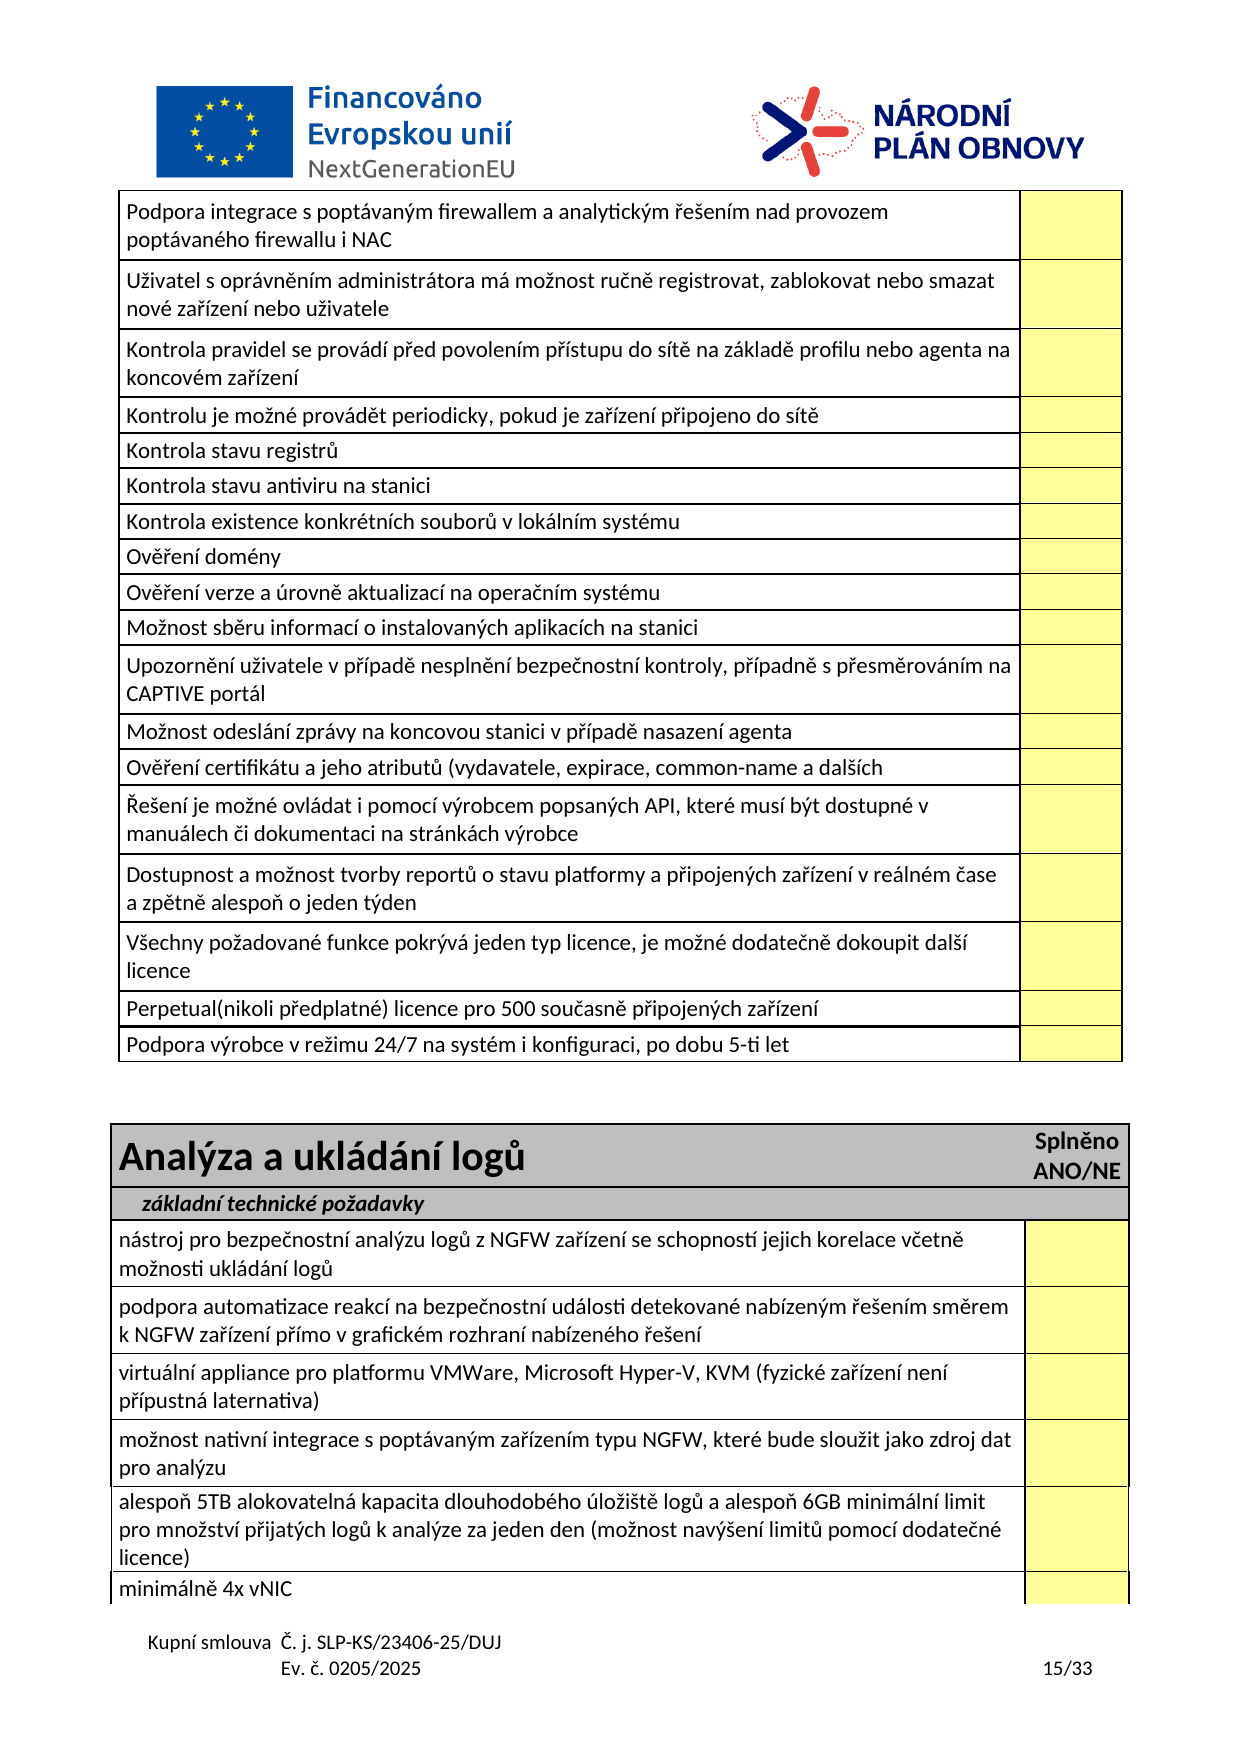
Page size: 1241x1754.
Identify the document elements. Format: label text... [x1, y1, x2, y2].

table_cell základní technické požadavky [112, 1188, 1128, 1219]
table_cell Možnost sběru informací o instalovaných aplikacích na stanici [120, 611, 1019, 644]
table_cell Kontrolu je možné provádět periodicky, pokud je zařízení připojeno do sítě [120, 398, 1019, 432]
table_header Splněno ANO/NE [1025, 1125, 1128, 1186]
table_cell alespoň 5TB alokovatelná kapacita dlouhodobého úložiště logů a alespoň 6GB minimální limit pro množství přijatých logů k analýze za jeden den (možnost navýšení limitů pomocí dodatečné licence) [112, 1487, 1024, 1571]
table_cell Dostupnost a možnost tvorby reportů o stavu platformy a připojených zařízení v reálném čase a zpětně alespoň o jeden týden [120, 855, 1019, 921]
table_cell Ověření certifikátu a jeho atributů (vydavatele, expirace, common-name a dalších [120, 750, 1019, 784]
table_cell Perpetual(nikoli předplatné) licence pro 500 současně připojených zařízení [120, 992, 1019, 1025]
table_cell [1021, 991, 1121, 1025]
table_cell Ověření domény [120, 540, 1019, 573]
table_cell [1021, 260, 1121, 327]
table_cell [1021, 714, 1121, 748]
table_cell Kontrola existence konkrétních souborů v lokálním systému [120, 505, 1019, 538]
table_cell virtuální appliance pro platformu VMWare, Microsoft Hyper-V, KVM (fyzické zařízení není přípustná laternativa) [112, 1354, 1024, 1419]
table_cell podpora automatizace reakcí na bezpečnostní události detekované nabízeným řešením směrem k NGFW zařízení přímo v grafickém rozhraní nabízeného řešení [112, 1287, 1024, 1353]
table_cell [1021, 785, 1121, 852]
table_cell Kontrola stavu antiviru na stanici [120, 469, 1019, 502]
picture [147, 73, 1093, 190]
table_cell Podpora výrobce v režimu 24/7 na systém i konfiguraci, po dobu 5-ti let [120, 1028, 1019, 1061]
table_cell [1026, 1354, 1128, 1419]
table_cell [1021, 610, 1121, 644]
table_cell [1021, 1026, 1121, 1061]
table_cell Upozornění uživatele v případě nesplnění bezpečnostní kontroly, případně s přesměrováním na CAPTIVE portál [120, 646, 1019, 713]
table_cell [1021, 504, 1121, 538]
table_cell [1021, 574, 1121, 609]
table_cell Možnost odeslání zprávy na koncovou stanici v případě nasazení agenta [120, 715, 1019, 748]
table_cell nástroj pro bezpečnostní analýzu logů z NGFW zařízení se schopností jejich korelace včetně možnosti ukládání logů [112, 1221, 1024, 1286]
table_cell [1021, 854, 1121, 921]
table_cell Řešení je možné ovládat i pomocí výrobcem popsaných API, které musí být dostupné v manuálech či dokumentaci na stránkách výrobce [120, 786, 1019, 852]
table_cell Všechny požadované funkce pokrývá jeden typ licence, je možné dodatečně dokoupit další licence [120, 923, 1019, 990]
table_cell [1026, 1221, 1128, 1286]
table_cell [1021, 749, 1121, 784]
table_cell [1021, 539, 1121, 573]
table_cell [1021, 468, 1121, 502]
table_cell Uživatel s oprávněním administrátora má možnost ručně registrovat, zablokovat nebo smazat nové zařízení nebo uživatele [120, 261, 1019, 327]
table_cell možnost nativní integrace s poptávaným zařízením typu NGFW, které bude sloužit jako zdroj dat pro analýzu [112, 1420, 1024, 1486]
table_cell minimálně 4x vNIC [112, 1572, 1024, 1604]
table_cell [1021, 397, 1121, 432]
table_cell Kontrola pravidel se provádí před povolením přístupu do sítě na základě profilu nebo agenta na koncovém zařízení [120, 330, 1019, 396]
table_cell Ověření verze a úrovně aktualizací na operačním systému [120, 575, 1019, 609]
table_cell [1026, 1571, 1128, 1604]
table_cell [1021, 433, 1121, 467]
table_cell [1026, 1287, 1128, 1353]
table_cell [1021, 645, 1121, 713]
table_cell [1021, 922, 1121, 990]
table_cell Podpora integrace s poptávaným firewallem a analytickým řešením nad provozem poptávaného firewallu i NAC [120, 191, 1019, 259]
table_cell [1021, 329, 1121, 396]
table_cell [1021, 191, 1121, 259]
table_cell Kontrola stavu registrů [120, 434, 1019, 467]
table_cell [1026, 1486, 1128, 1571]
table_header Analýza a ukládání logů [112, 1125, 1025, 1186]
table_cell [1026, 1420, 1128, 1486]
